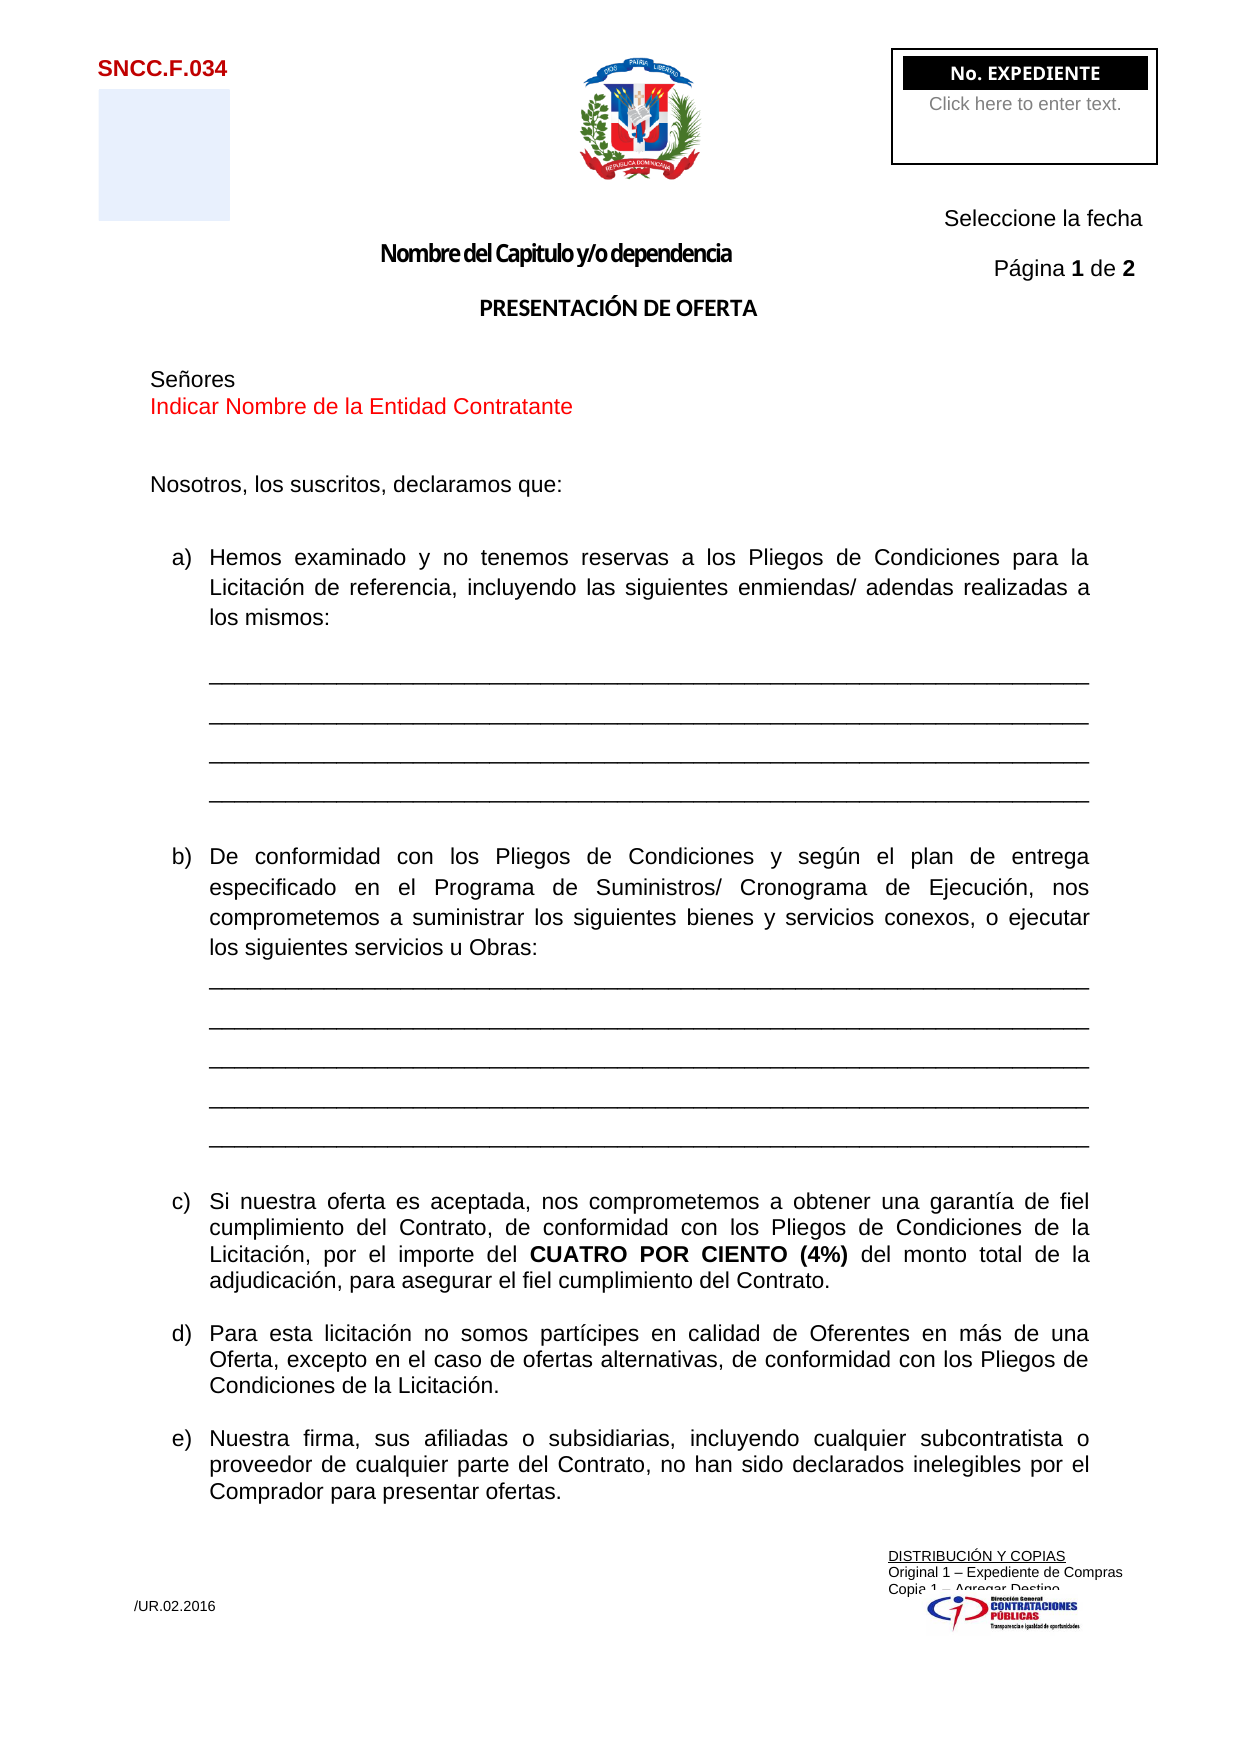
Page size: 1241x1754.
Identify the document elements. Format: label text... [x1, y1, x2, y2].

text ____________________________________________________________________________________________________________________________________________________________________________________________________________________________________________________________________________________ [209, 659, 1090, 804]
picture [98, 89, 230, 221]
text Indicar Nombre de la Entidad Contratante [150, 393, 1090, 419]
text Nosotros, los suscritos, declaramos que: [150, 471, 1090, 497]
list Para esta licitación no somos partícipes en calidad de Oferentes en más de una Oferta, excepto en el caso de ofertas alternativas, de conformidad con los Pliegos de Condiciones de [172, 1320, 1090, 1399]
list Hemos examinado y no tenemos reservas a los Pliegos de Condiciones para la Licitación de referencia, incluyendo las siguientes enmiendas/ adendas realizadas a los mismos: [172, 543, 1090, 630]
list De conformidad con los Pliegos de Condiciones y según el plan de entrega especificado en el Programa de Suministros/ Cronograma de Ejecución, nos comprometemos a suministrar los siguientes bienes y servicios conexos, o ejecutar los siguientes servicios u Obras: [172, 843, 1090, 960]
picture [921, 1590, 1091, 1637]
list Si nuestra oferta es aceptada, nos comprometemos a obtener una garantía de fiel cumplimiento del Contrato, de conformidad con los Pliegos de Condiciones de la Licitación, por el importe del CUATRO POR CIENTO (4%) del monto total de la adjudicación, para asegurar el fiel cumplimiento del Contrato. [172, 1188, 1090, 1293]
picture [579, 57, 702, 180]
list Nuestra firma, sus afiliadas o subsidiarias, incluyendo cualquier subcontratista o proveedor de cualquier parte del Contrato, no han sido declarados inelegibles por el Comprador para presentar ofertas. [172, 1425, 1090, 1504]
text Señores [150, 366, 1090, 393]
text _________________________________________________________________________________________________________________________________________________________________________________________________________________________________________________________________________________________________________________________________________________________ [209, 964, 1090, 1148]
